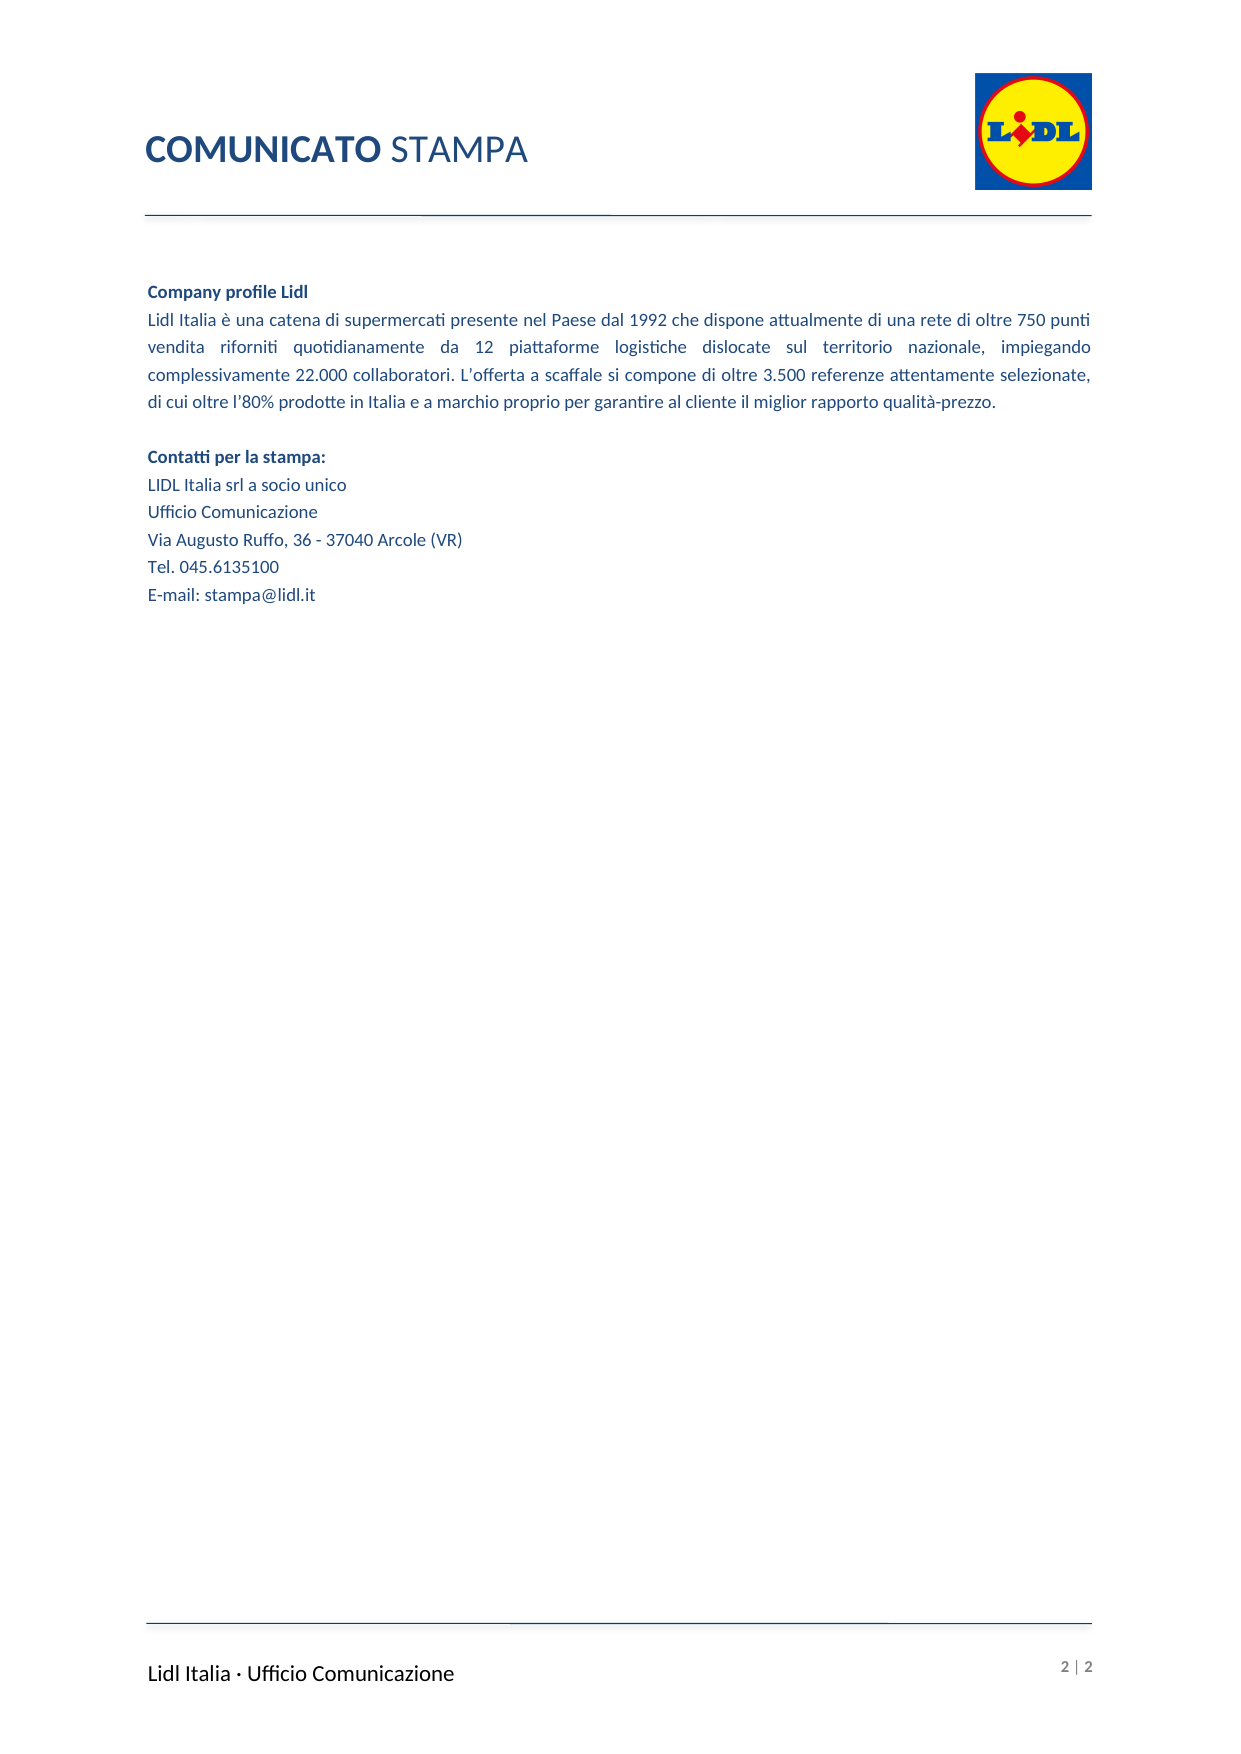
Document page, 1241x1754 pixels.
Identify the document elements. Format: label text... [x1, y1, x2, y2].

text LIDL Italia srl a socio unico [148, 473, 1092, 496]
text Company profile Lidl [148, 281, 1092, 303]
text E-mail: stampa@lidl.it [148, 583, 1092, 606]
text Ufficio Comunicazione [148, 501, 1092, 523]
text Lidl Italia è una catena di supermercati presente nel Paese dal 1992 che dispone attualmente di una rete di oltre 750 punti vendita riforniti quotidianamente da 12 piattaforme logistiche dislocate sul territorio nazionale, impiegando complessivamente 22.000 collaboratori. L’offerta a scaffale si compone di oltre 3.500 referenze attentamente selezionate, di cui oltre l’80% prodotte in Italia e a marchio proprio per garantire al cliente il miglior rapporto qualità-prezzo. [148, 308, 1092, 413]
text Via Augusto Ruffo, 36 - 37040 Arcole (VR) [148, 528, 1092, 551]
text Tel. 045.6135100 [148, 556, 1092, 578]
picture [974, 72, 1093, 191]
text Contatti per la stampa: [148, 446, 1092, 468]
